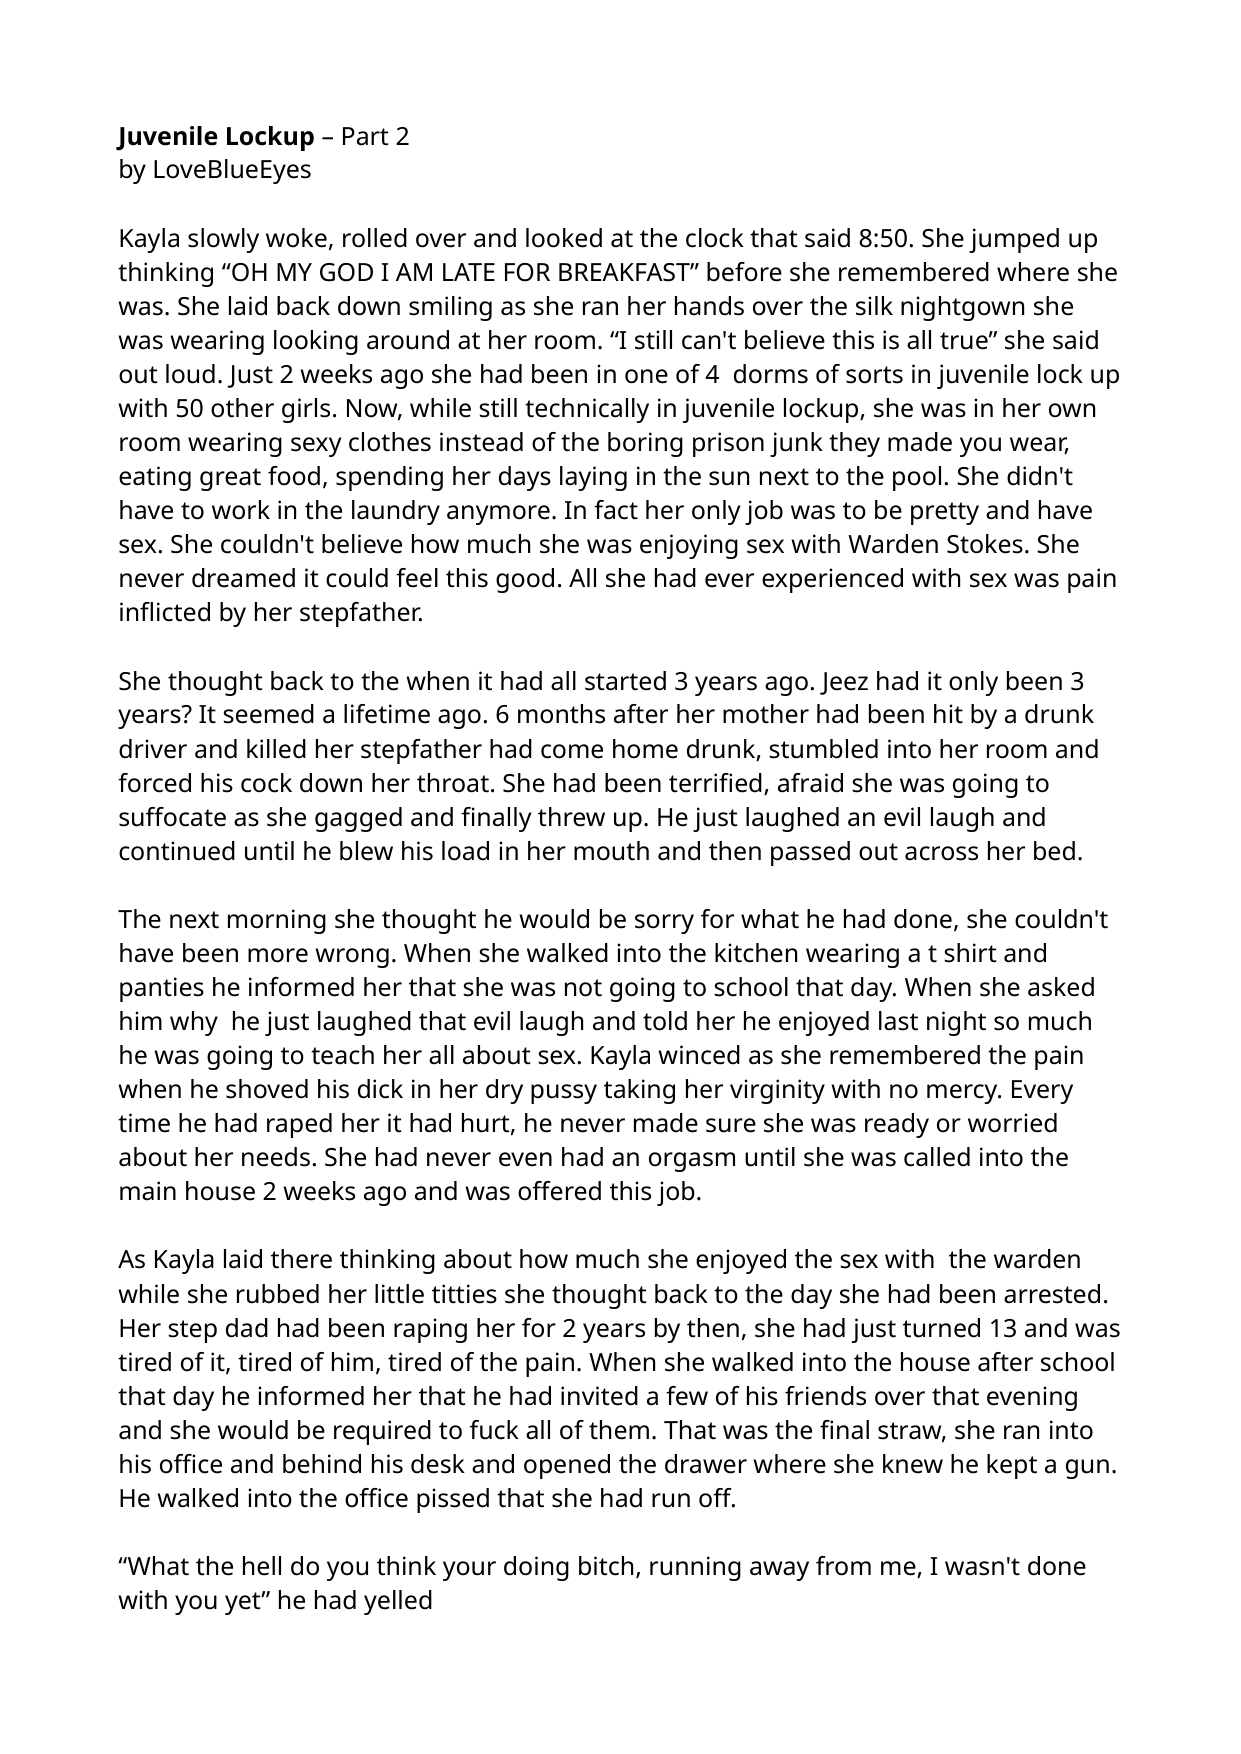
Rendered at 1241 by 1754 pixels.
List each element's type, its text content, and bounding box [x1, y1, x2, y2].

text by LoveBlueEyes [118, 152, 1122, 186]
text Juvenile Lockup – Part 2 [118, 118, 1122, 152]
text As Kayla laid there thinking about how much she enjoyed the sex with the warden while she rubbed her little titties she thought back to the day she had been arrested. Her step dad had been raping her for 2 years by then, she had just turned 13 and was tired of it, tired of him, tired of the pain. When she walked into the house after school that day he informed her that he had invited a few of his friends over that evening and she would be required to fuck all of them. That was the final straw, she ran into his office and behind his desk and opened the drawer where she knew he kept a gun. He walked into the office pissed that she had run off. [118, 1242, 1122, 1515]
text Kayla slowly woke, rolled over and looked at the clock that said 8:50. She jumped up thinking “OH MY GOD I AM LATE FOR BREAKFAST” before she remembered where she was. She laid back down smiling as she ran her hands over the silk nightgown she was wearing looking around at her room. “I still can't believe this is all true” she said out loud. Just 2 weeks ago she had been in one of 4 dorms of sorts in juvenile lock up with 50 other girls. Now, while still technically in juvenile lockup, she was in her own room wearing sexy clothes instead of the boring prison junk they made you wear, eating great food, spending her days laying in the sun next to the pool. She didn't have to work in the laundry anymore. In fact her only job was to be pretty and have sex. She couldn't believe how much she was enjoying sex with Warden Stokes. She never dreamed it could feel this good. All she had ever experienced with sex was pain inflicted by her stepfather. [118, 220, 1122, 629]
text The next morning she thought he would be sorry for what he had done, she couldn't have been more wrong. When she walked into the kitchen wearing a t shirt and panties he informed her that she was not going to school that day. When she asked him why he just laughed that evil laugh and told her he enjoyed last night so much he was going to teach her all about sex. Kayla winced as she remembered the pain when he shoved his dick in her dry pussy taking her virginity with no mercy. Every time he had raped her it had hurt, he never made sure she was ready or worried about her needs. She had never even had an orgasm until she was called into the main house 2 weeks ago and was offered this job. [118, 902, 1122, 1208]
text She thought back to the when it had all started 3 years ago. Jeez had it only been 3 years? It seemed a lifetime ago. 6 months after her mother had been hit by a drunk driver and killed her stepfather had come home drunk, stumbled into her room and forced his cock down her throat. She had been terrified, afraid she was going to suffocate as she gagged and finally threw up. He just laughed an evil laugh and continued until he blew his load in her mouth and then passed out across her bed. [118, 663, 1122, 867]
text “What the hell do you think your doing bitch, running away from me, I wasn't done with you yet” he had yelled [118, 1549, 1122, 1617]
